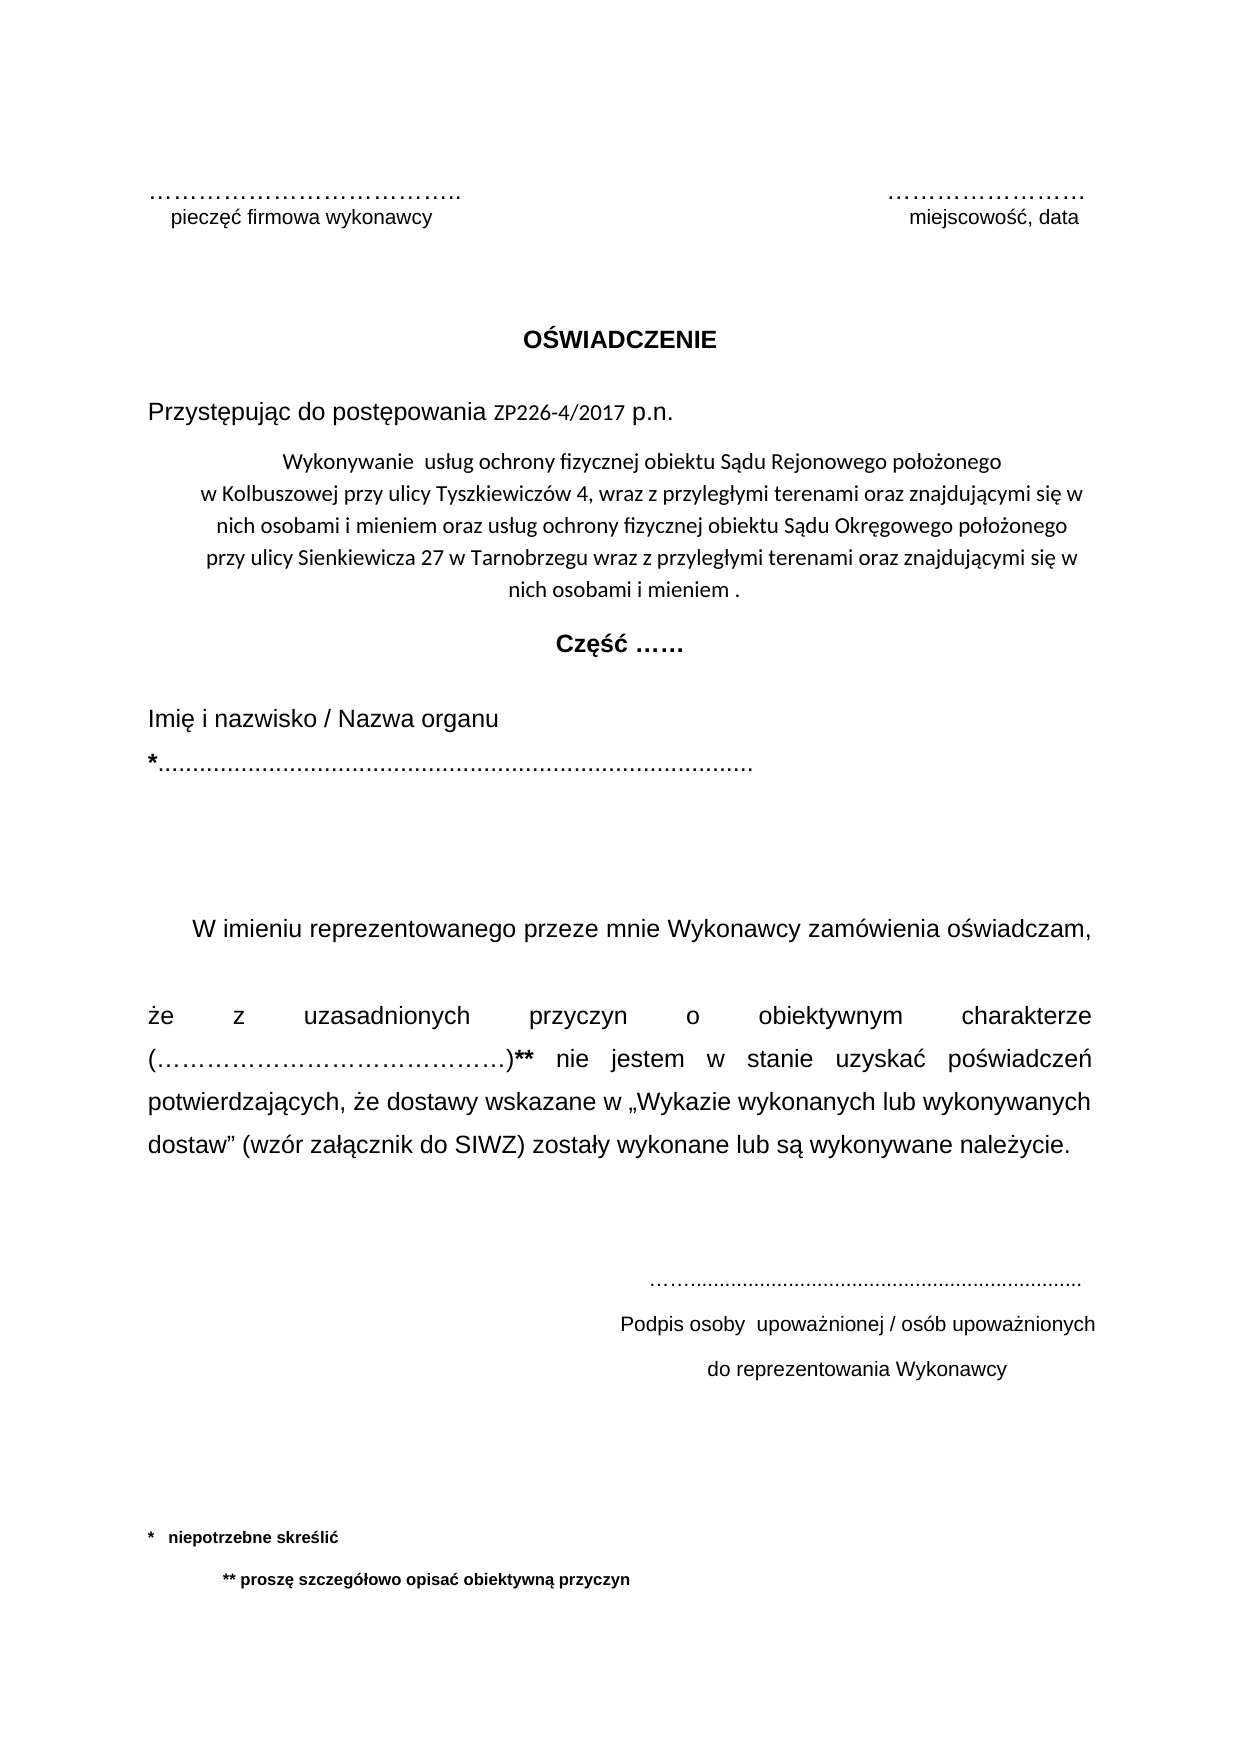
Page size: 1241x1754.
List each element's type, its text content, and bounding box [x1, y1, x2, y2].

text Przystępując do postępowania p.n. [148, 368, 1093, 426]
text ……………………………….. …………………… [148, 176, 1093, 205]
text pieczęć firmowa wykonawcy miejscowość, data [148, 205, 1093, 325]
text * niepotrzebne skreślić [148, 1527, 1093, 1547]
subtitle OŚWIADCZENIE [148, 325, 1093, 354]
list ** proszę szczegółowo opisać obiektywną przyczyn [223, 1570, 1093, 1589]
text Podpis osoby upoważnionej / osób upoważnionych [221, 1312, 1107, 1336]
text W imieniu reprezentowanego przeze mnie Wykonawcy zamówienia oświadczam, że z uzasadnionych przyczyn o obiektywnym charakterze (……………………………………)** nie jestem w stanie uzyskać poświadczeń potwierdzających, że dostawy wskazane w „Wykazie wykonanych lub wykonywanych dostaw” (wzór załącznik do SIWZ) zostały wykonane lub są wykonywane należycie. [148, 914, 1093, 1159]
text Część …… [148, 628, 1093, 657]
text …….................................................................... [148, 1234, 1093, 1291]
text do reprezentowania Wykonawcy [221, 1357, 1093, 1381]
text Imię i nazwisko / Nazwa organu *...................................................................................... [148, 704, 1093, 776]
